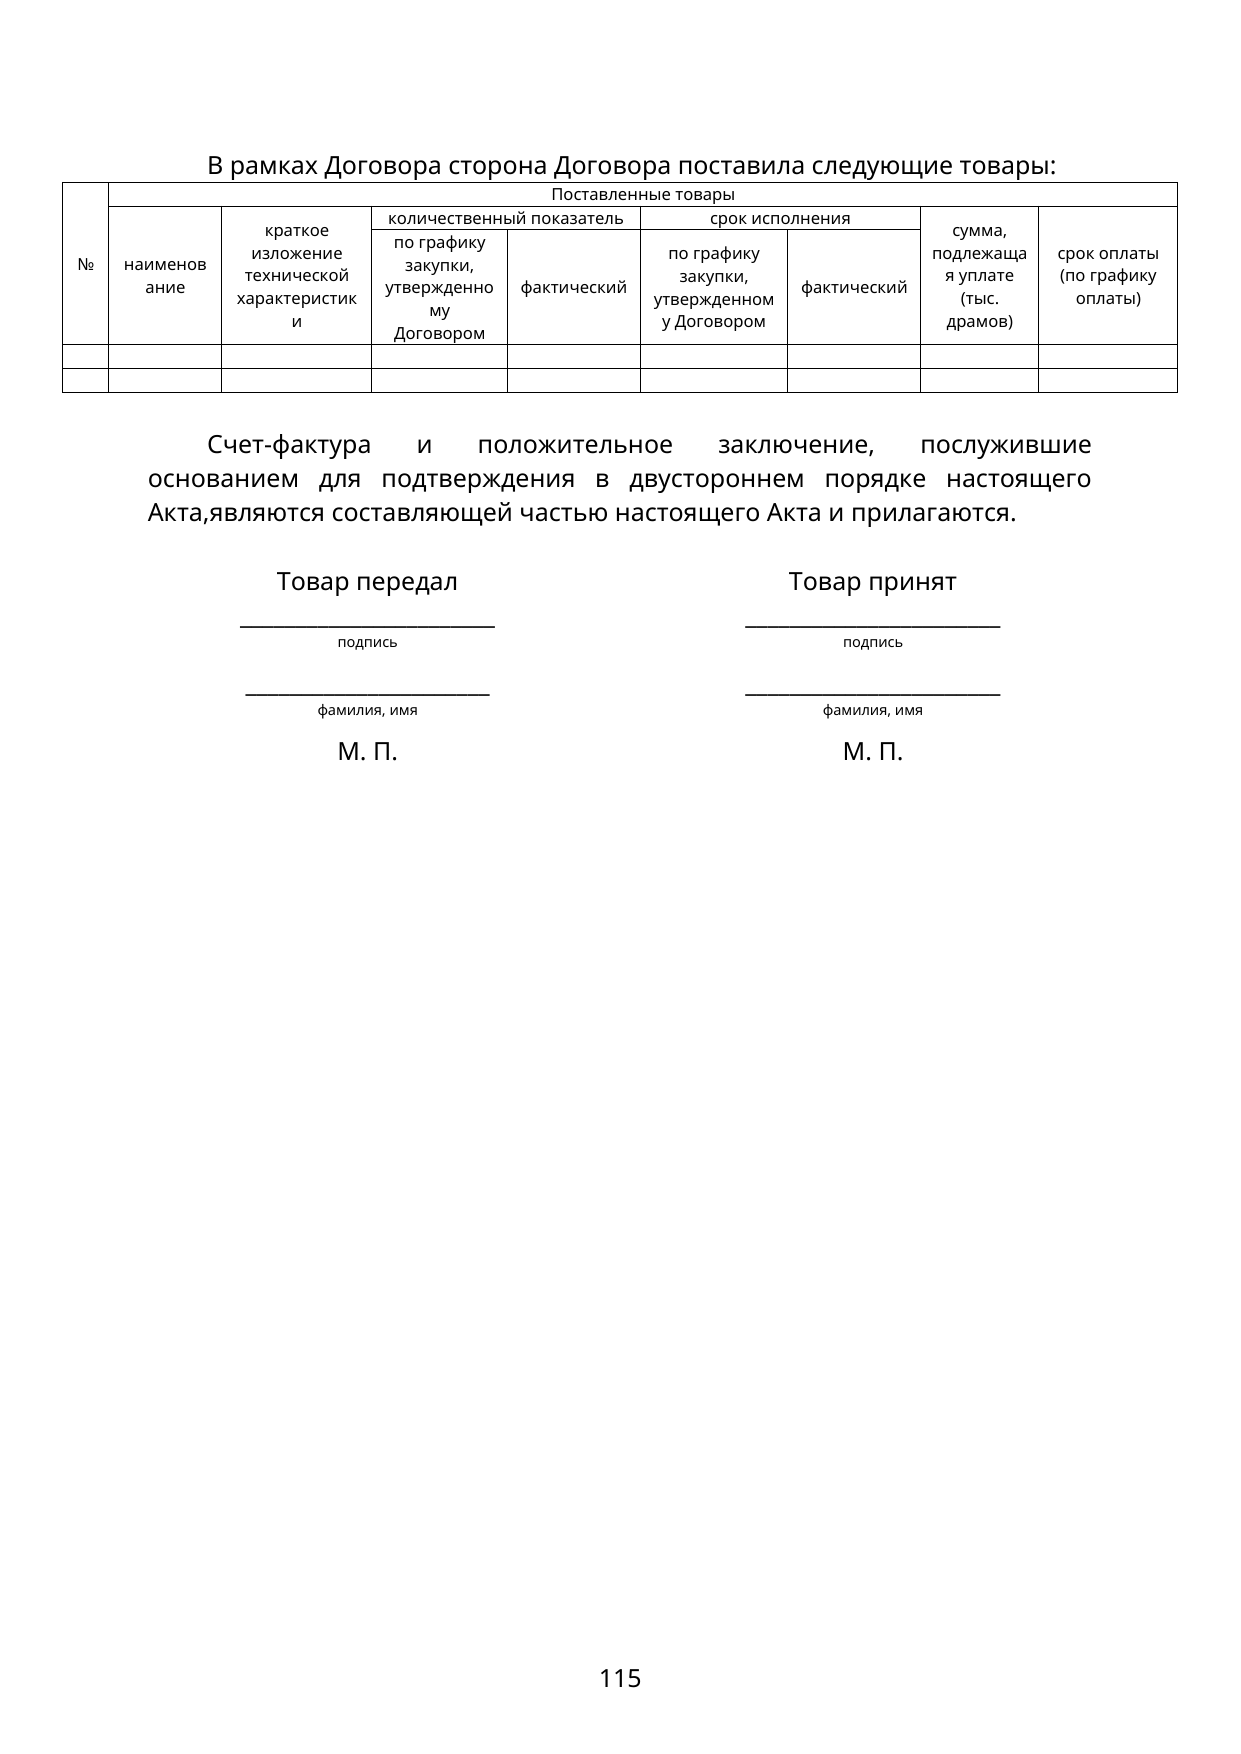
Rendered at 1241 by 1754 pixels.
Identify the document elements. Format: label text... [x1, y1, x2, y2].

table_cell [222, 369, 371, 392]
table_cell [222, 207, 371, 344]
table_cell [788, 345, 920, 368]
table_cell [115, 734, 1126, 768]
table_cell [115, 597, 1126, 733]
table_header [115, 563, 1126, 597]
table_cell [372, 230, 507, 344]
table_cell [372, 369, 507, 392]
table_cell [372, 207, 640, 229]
text В рамках Договора сторона Договора поставила следующие товары: [148, 148, 1092, 182]
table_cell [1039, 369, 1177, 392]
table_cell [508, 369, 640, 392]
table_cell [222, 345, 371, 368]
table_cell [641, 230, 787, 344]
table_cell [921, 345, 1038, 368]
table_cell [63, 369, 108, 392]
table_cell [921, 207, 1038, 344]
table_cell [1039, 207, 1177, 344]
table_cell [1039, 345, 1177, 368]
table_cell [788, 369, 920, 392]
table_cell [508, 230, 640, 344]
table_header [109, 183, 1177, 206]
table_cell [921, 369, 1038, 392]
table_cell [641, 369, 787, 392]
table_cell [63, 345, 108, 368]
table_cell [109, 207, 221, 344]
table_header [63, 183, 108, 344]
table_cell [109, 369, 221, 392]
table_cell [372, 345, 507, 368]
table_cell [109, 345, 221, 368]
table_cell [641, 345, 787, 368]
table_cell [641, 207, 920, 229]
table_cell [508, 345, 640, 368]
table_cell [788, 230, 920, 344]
text Счет-фактура и положительное заключение, послужившие основанием для подтверждения в двустороннем порядке настоящего Акта,являются составляющей частью настоящего Акта и прилагаются. [148, 427, 1092, 529]
